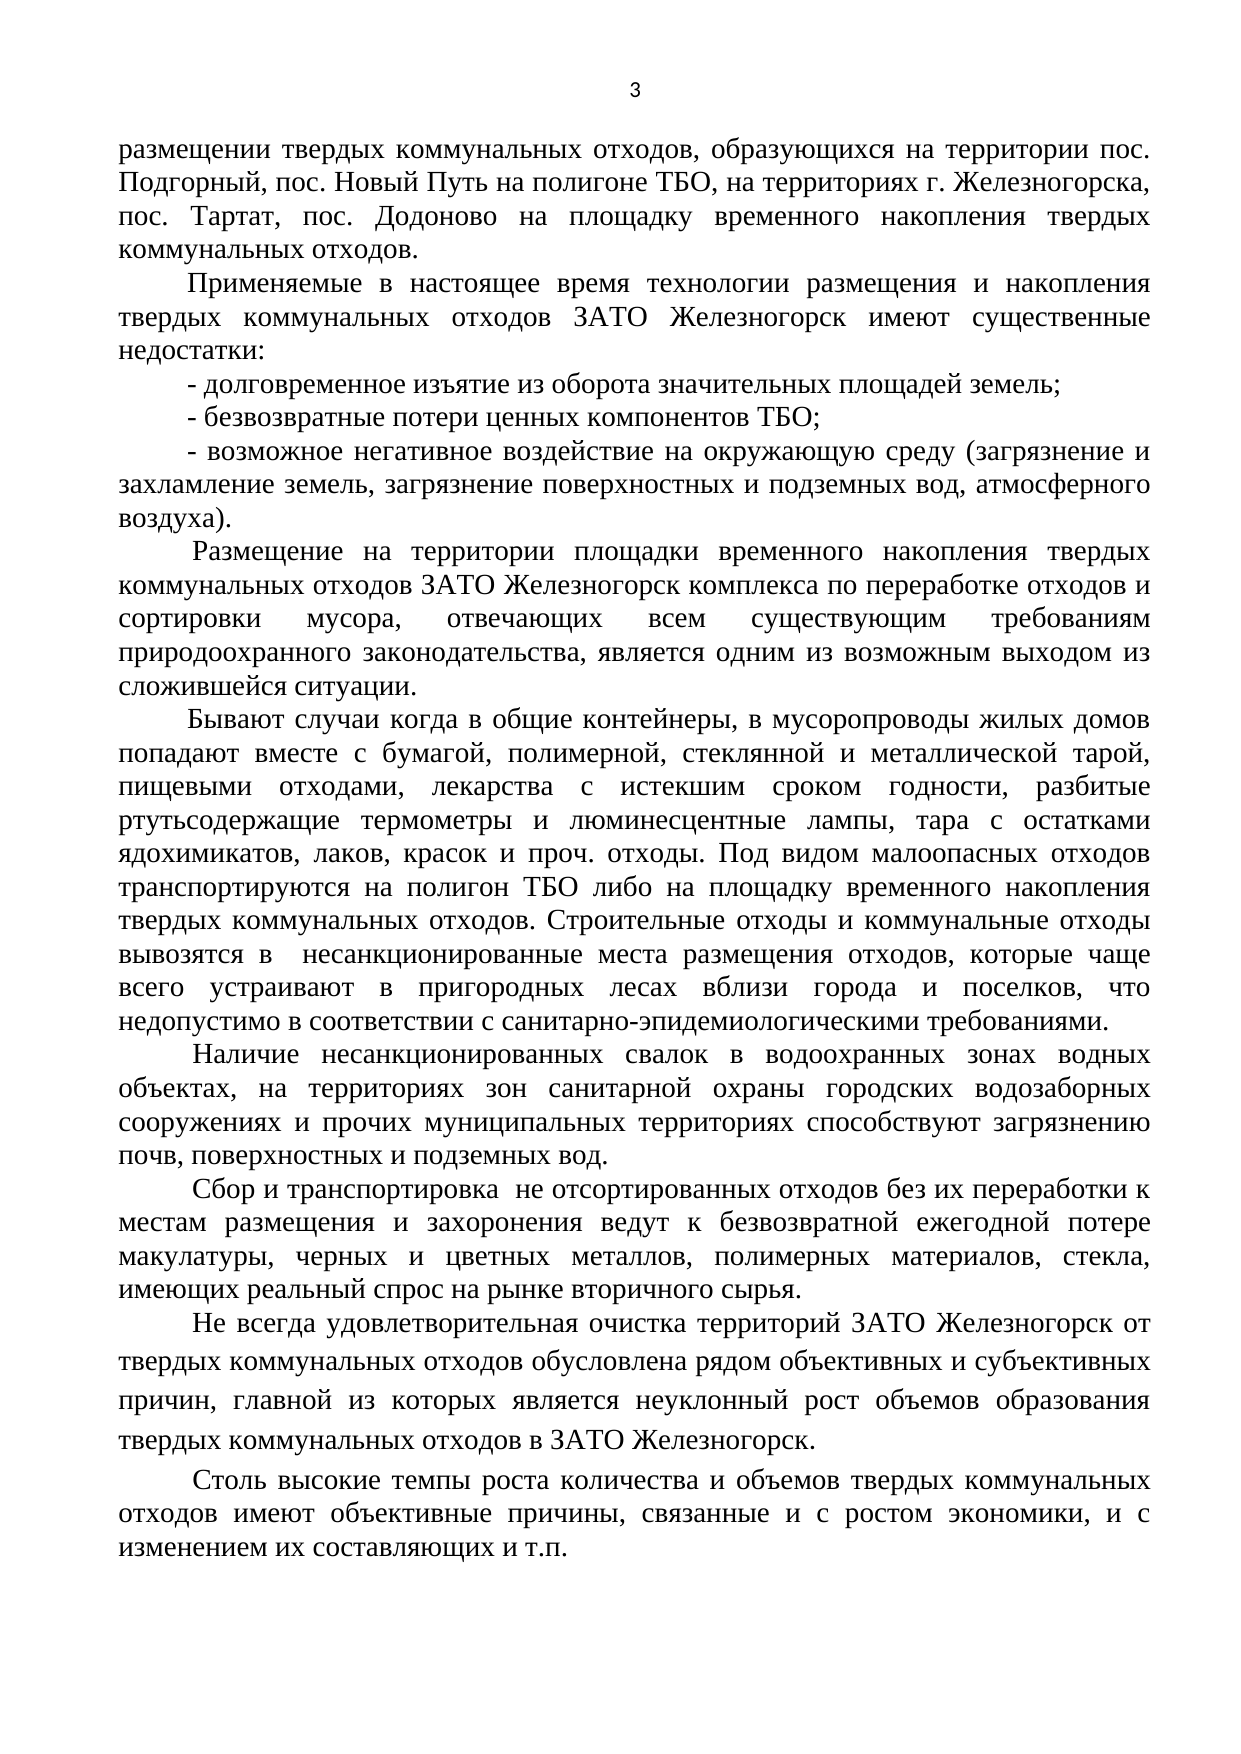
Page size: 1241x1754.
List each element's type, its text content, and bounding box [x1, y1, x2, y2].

title Наличие несанкционированных свалок в водоохранных зонах водных объектах, на территориях зон санитарной охраны городских водозаборных сооружениях и прочих муниципальных территориях способствуют загрязнению почв, поверхностных и подземных вод. [118, 1037, 1152, 1171]
text Бывают случаи когда в общие контейнеры, в мусоропроводы жилых домов попадают вместе с бумагой, полимерной, стеклянной и металлической тарой, пищевыми отходами, лекарства с истекшим сроком годности, разбитые ртутьсодержащие термометры и люминесцентные лампы, тара с остатками ядохимикатов, лаков, красок и проч. отходы. Под видом малоопасных отходов транспортируются на полигон ТБО либо на площадку временного накопления твердых коммунальных отходов. Строительные отходы и коммунальные отходы вывозятся в несанкционированные места размещения отходов, которые чаще всего устраивают в пригородных лесах вблизи города и поселков, что недопустимо в соответствии с санитарно-эпидемиологическими требованиями. [118, 701, 1152, 1037]
text - возможное негативное воздействие на окружающую среду (загрязнение и захламление земель, загрязнение поверхностных и подземных вод, атмосферного воздуха). [118, 433, 1152, 533]
title Столь высокие темпы роста количества и объемов твердых коммунальных отходов имеют объективные причины, связанные и с ростом экономики, и с изменением их составляющих и т.п. [118, 1462, 1152, 1562]
text Размещение на территории площадки временного накопления твердых коммунальных отходов ЗАТО Железногорск комплекса по переработке отходов и сортировки мусора, отвечающих всем существующим требованиям природоохранного законодательства, является одним из возможным выходом из сложившейся ситуации. [118, 533, 1152, 701]
text - долговременное изъятие из оборота значительных площадей земель; [118, 366, 1152, 399]
text Сбор и транспортировка не отсортированных отходов без их переработки к местам размещения и захоронения ведут к безвозвратной ежегодной потере макулатуры, черных и цветных металлов, полимерных материалов, стекла, имеющих реальный спрос на рынке вторичного сырья. [118, 1171, 1152, 1305]
text Не всегда удовлетворительная очистка территорий ЗАТО Железногорск от твердых коммунальных отходов обусловлена рядом объективных и субъективных причин, главной из которых является неуклонный рост объемов образования твердых коммунальных отходов в ЗАТО Железногорск. [118, 1305, 1152, 1457]
text Применяемые в настоящее время технологии размещения и накопления твердых коммунальных отходов ЗАТО Железногорск имеют существенные недостатки: [118, 265, 1152, 366]
text - безвозвратные потери ценных компонентов ТБО; [118, 399, 1152, 433]
